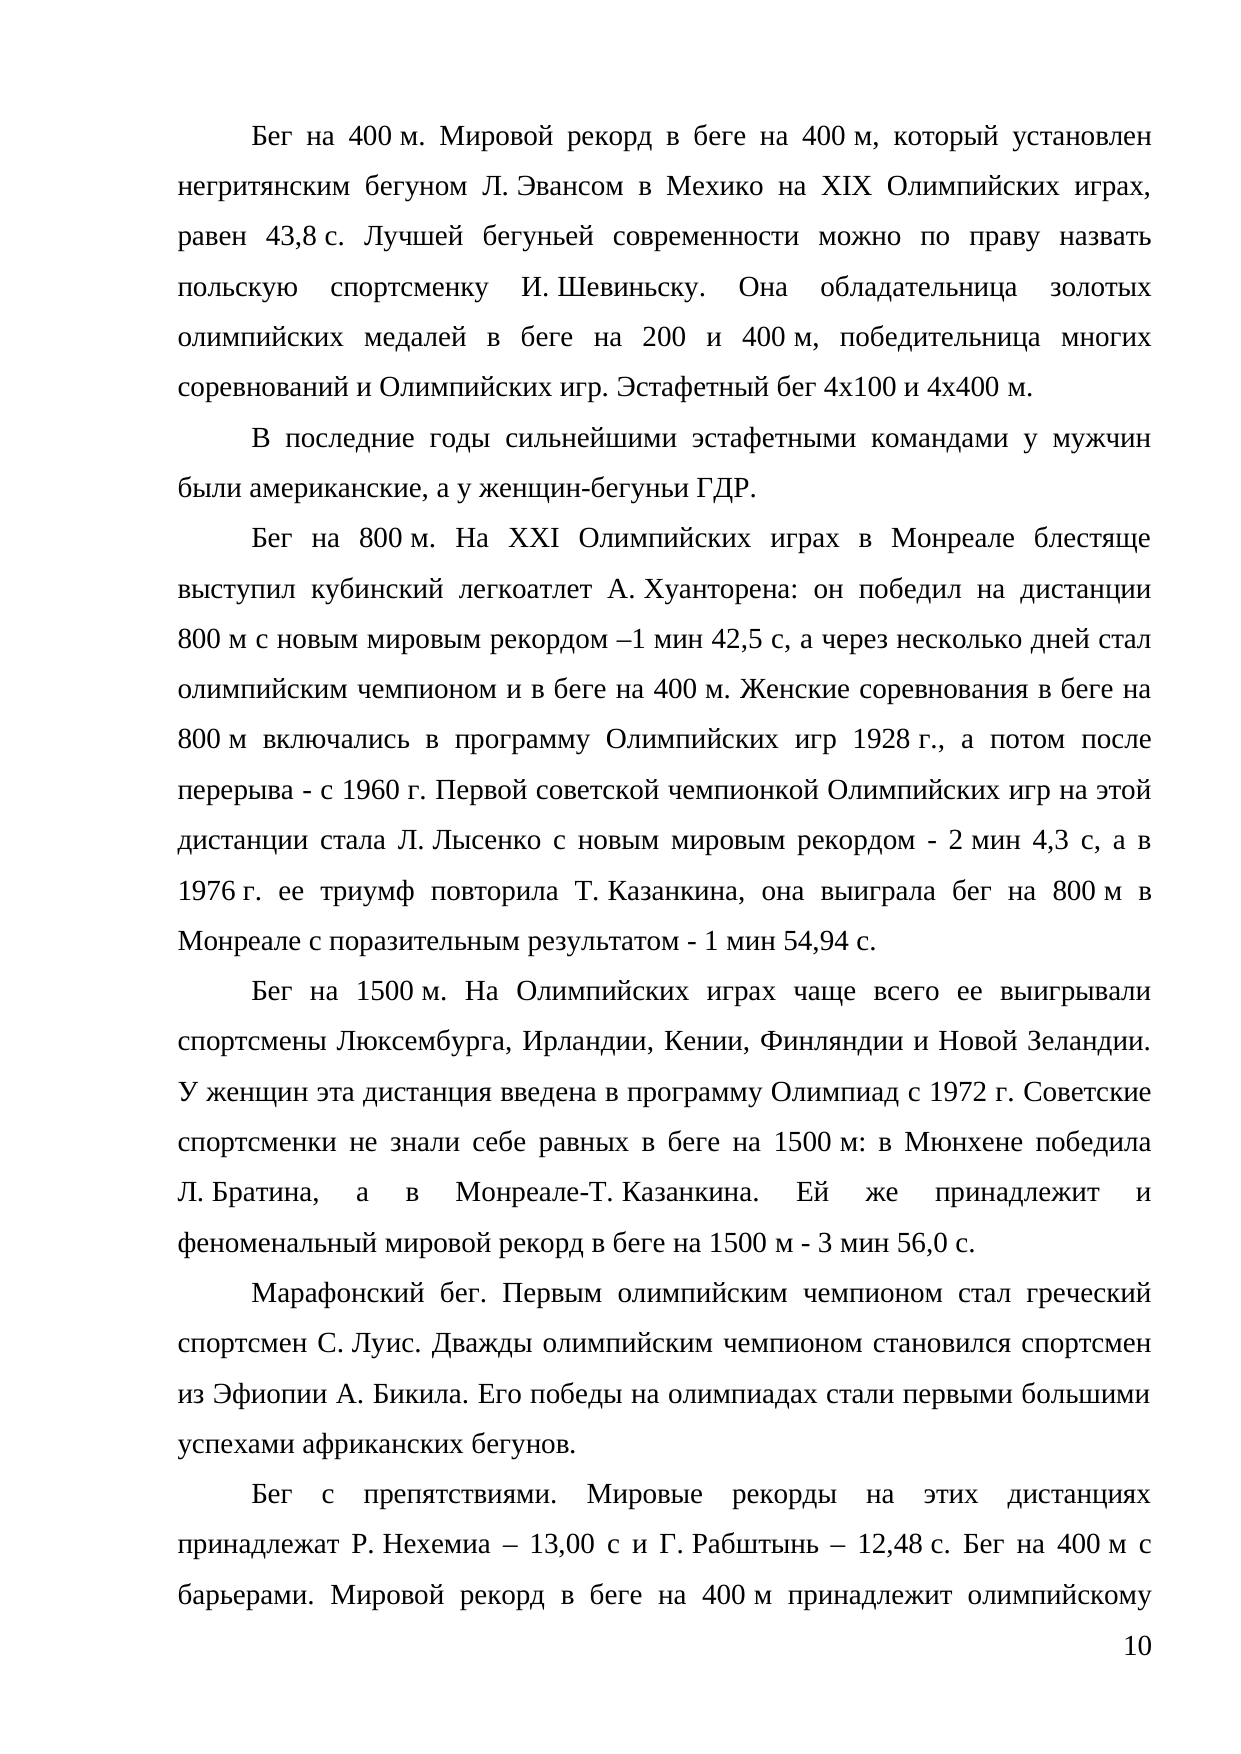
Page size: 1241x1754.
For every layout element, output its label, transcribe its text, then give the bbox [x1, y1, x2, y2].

text Бег на 400 м. Мировой рекорд в беге на 400 м, который установлен негритянским бегуном Л. Эвансом в Мехико на XIX Олимпийских играх, равен 43,8 с. Лучшей бегуньей современности можно по праву назвать польскую спортсменку И. Шевиньску. Она обладательница золотых олимпийских медалей в беге на 200 и 400 м, победительница многих соревнований и Олимпийских игр. Эстафетный бег 4х100 и 4х400 м. [177, 118, 1152, 403]
text В последние годы сильнейшими эстафетными командами у мужчин были американские, а у женщин-бегуньи ГДР. [177, 420, 1152, 504]
text Марафонский бег. Первым олимпийским чемпионом стал греческий спортсмен С. Луис. Дважды олимпийским чемпионом становился спортсмен из Эфиопии А. Бикила. Его победы на олимпиадах стали первыми большими успехами африканских бегунов. [177, 1275, 1152, 1460]
text Бег на 800 м. На XXI Олимпийских играх в Монреале блестяще выступил кубинский легкоатлет А. Хуанторена: он победил на дистанции 800 м с новым мировым рекордом –1 мин 42,5 с, а через несколько дней стал олимпийским чемпионом и в беге на 400 м. Женские соревнования в беге на 800 м включались в программу Олимпийских игр 1928 г., а потом после перерыва - с 1960 г. Первой советской чемпионкой Олимпийских игр на этой дистанции стала Л. Лысенко с новым мировым рекордом - 2 мин 4,3 с, а в 1976 г. ее триумф повторила Т. Казанкина, она выиграла бег на 800 м в Монреале с поразительным результатом - 1 мин 54,94 с. [177, 521, 1152, 957]
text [177, 1477, 1152, 1611]
text Бег на 1500 м. На Олимпийских играх чаще всего ее выигрывали спортсмены Люксембурга, Ирландии, Кении, Финляндии и Новой Зеландии. У женщин эта дистанция введена в программу Олимпиад с 1972 г. Советские спортсменки не знали себе равных в беге на 1500 м: в Мюнхене победила Л. Братина, а в Монреале-Т. Казанкина. Ей же принадлежит и феноменальный мировой рекорд в беге на 1500 м - 3 мин 56,0 с. [177, 973, 1152, 1258]
